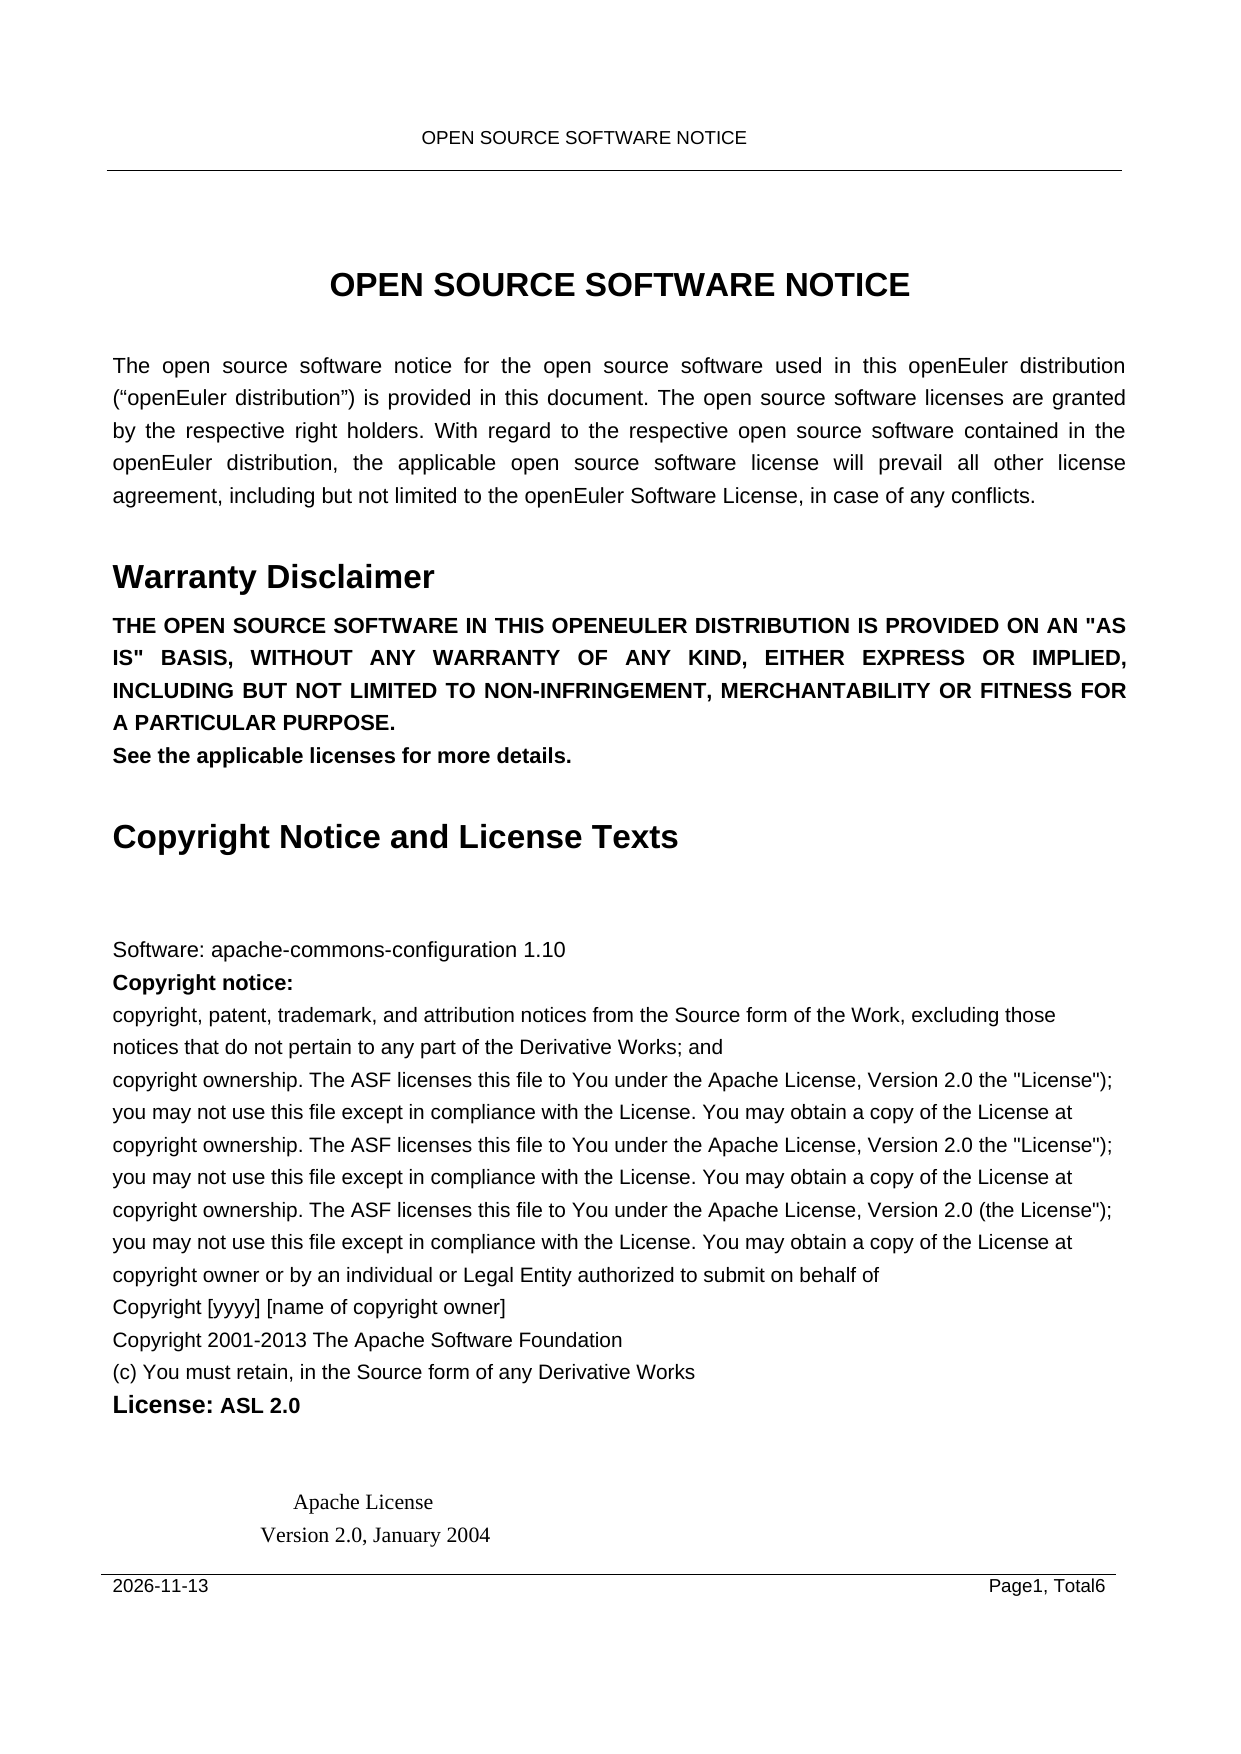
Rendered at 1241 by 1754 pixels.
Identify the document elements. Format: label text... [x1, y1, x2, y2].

text copyright ownership. The ASF licenses this file to You under the Apache License, Version 2.0 the "License"); you may not use this file except in compliance with the License. You may obtain a copy of the License at [112, 1063, 1128, 1128]
text copyright ownership. The ASF licenses this file to You under the Apache License, Version 2.0 (the License"); you may not use this file except in compliance with the License. You may obtain a copy of the License at [112, 1193, 1128, 1258]
text Copyright 2001-2013 The Apache Software Foundation [112, 1323, 1128, 1356]
text The open source software notice for the open source software used in this openEuler distribution (“openEuler distribution”) is provided in this document. The open source software licenses are granted by the respective right holders. With regard to the respective open source software contained in the openEuler distribution, the applicable open source software license will prevail all other license agreement, including but not limited to the openEuler Software License, in case of any conflicts. [112, 349, 1128, 511]
text Copyright [yyyy] [name of copyright owner] [112, 1291, 1128, 1323]
text copyright, patent, trademark, and attribution notices from the Source form of the Work, excluding those notices that do not pertain to any part of the Derivative Works; and [112, 998, 1128, 1063]
text (c) You must retain, in the Source form of any Derivative Works [112, 1356, 1128, 1388]
text Copyright Notice and License Texts [112, 804, 1128, 869]
text copyright owner or by an individual or Legal Entity authorized to submit on behalf of [112, 1258, 1128, 1291]
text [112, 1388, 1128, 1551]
text Copyright notice: [112, 966, 1128, 998]
text THE OPEN SOURCE SOFTWARE IN THIS OPENEULER DISTRIBUTION IS PROVIDED ON AN "AS IS" BASIS, WITHOUT ANY WARRANTY OF ANY KIND, EITHER EXPRESS OR IMPLIED, INCLUDING BUT NOT LIMITED TO NON-INFRINGEMENT, MERCHANTABILITY OR FITNESS FOR A PARTICULAR PURPOSE. See the applicable licenses for more details. [112, 609, 1128, 771]
text Software: apache-commons-configuration 1.10 [112, 933, 1128, 966]
text copyright ownership. The ASF licenses this file to You under the Apache License, Version 2.0 the "License"); you may not use this file except in compliance with the License. You may obtain a copy of the License at [112, 1128, 1128, 1193]
text OPEN SOURCE SOFTWARE NOTICE [112, 251, 1128, 316]
text Warranty Disclaimer [112, 544, 1128, 609]
